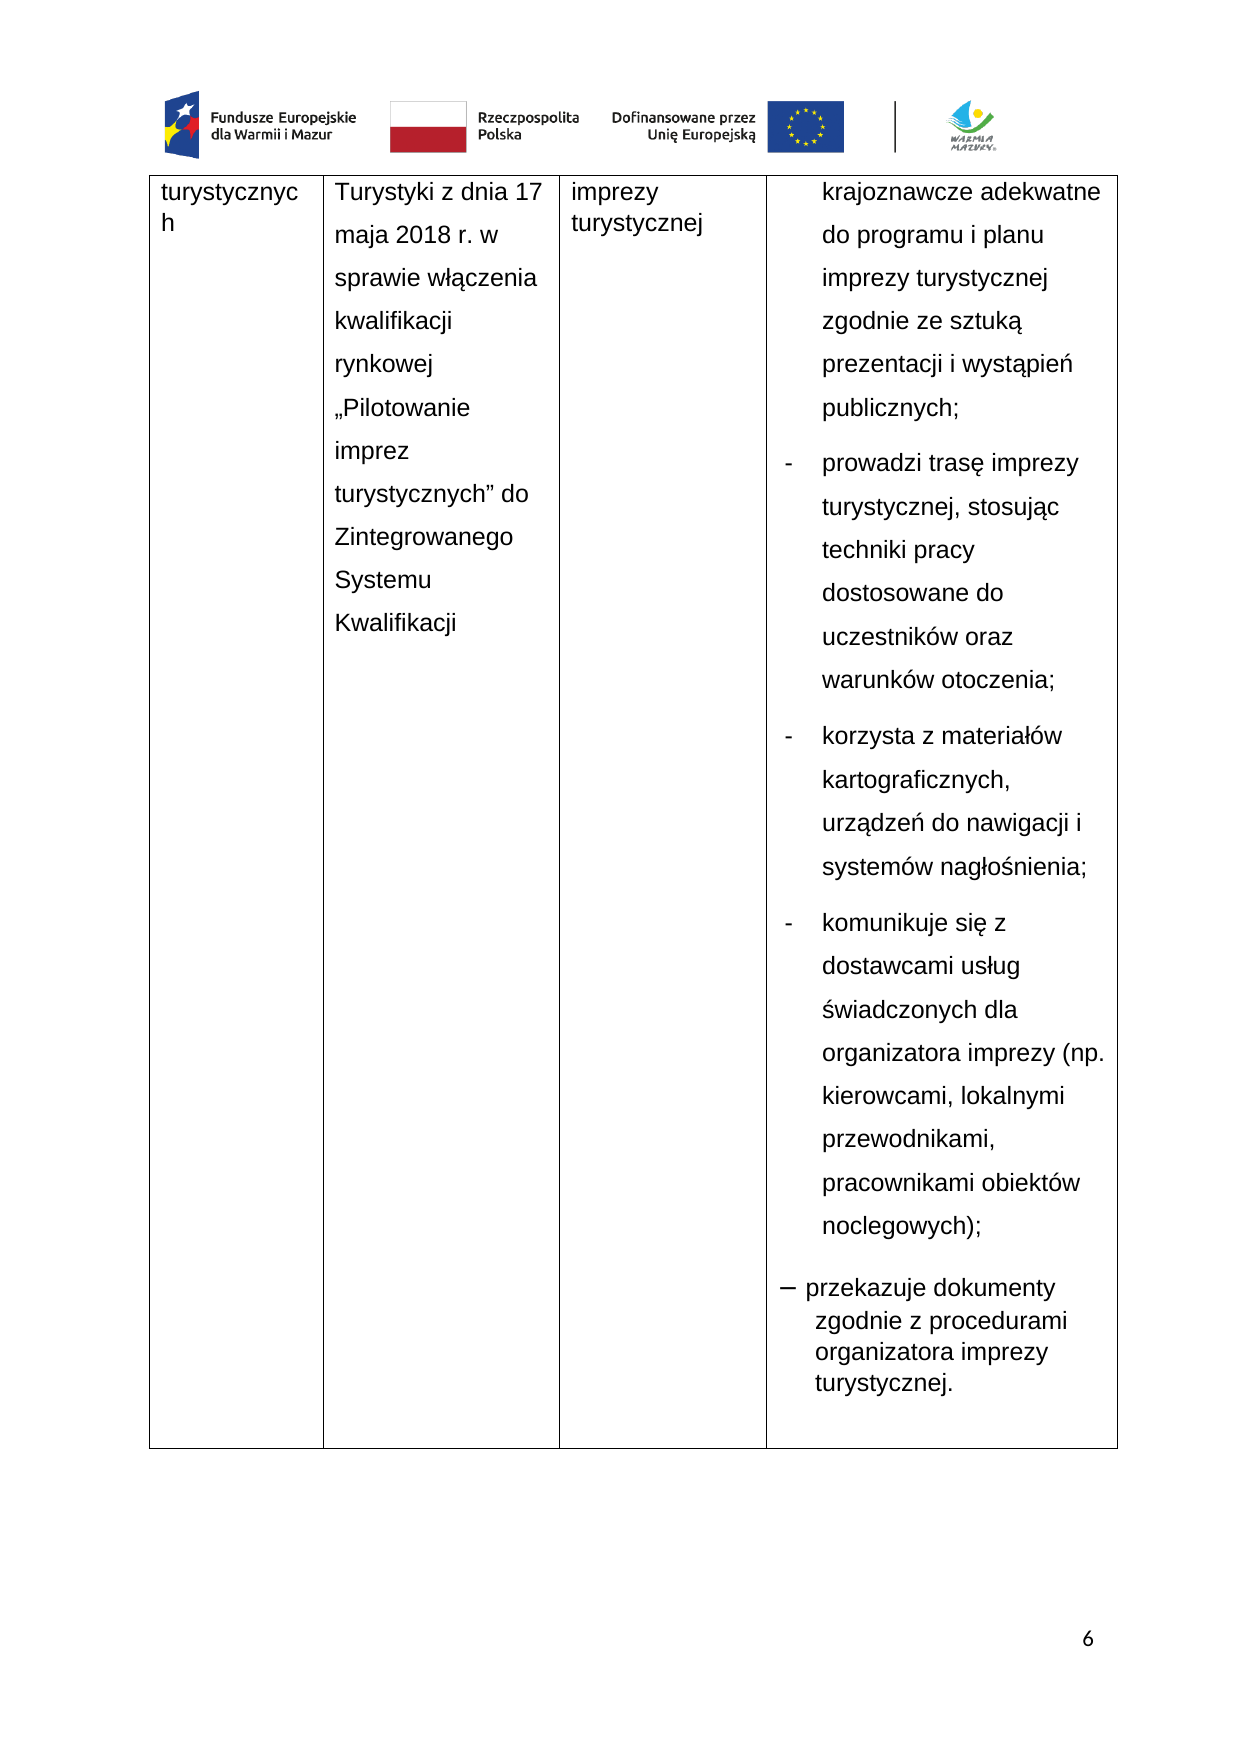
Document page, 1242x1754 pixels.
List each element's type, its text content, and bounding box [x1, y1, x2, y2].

table_header krajoznawcze adekwatne do programu i planu imprezy turystycznej zgodnie ze sztuką prezentacji i wystąpień publicznych; prowadzi trasę imprezy turystycznej, stosując techniki pracy dostosowane do uczestników oraz warunków otoczenia; korzysta z materiałów kartograficznych, urządzeń do nawigacji i systemów nagłośnienia; komunikuje się z dostawcami usług świadczonych dla organizatora imprezy (np. kierowcami, lokalnymi przewodnikami, pracownikami obiektów noclegowych); − przekazuje dokumenty zgodnie z procedurami organizatora imprezy turystycznej. [767, 176, 1117, 1448]
table_header turystycznyc h [150, 176, 323, 1448]
table_header Turystyki z dnia 17 maja 2018 r. w sprawie włączenia kwalifikacji rynkowej „Pilotowanie imprez turystycznych” do Zintegrowanego Systemu Kwalifikacji [324, 176, 559, 1448]
table_header imprezy turystycznej [560, 176, 766, 1448]
picture [148, 73, 1089, 175]
